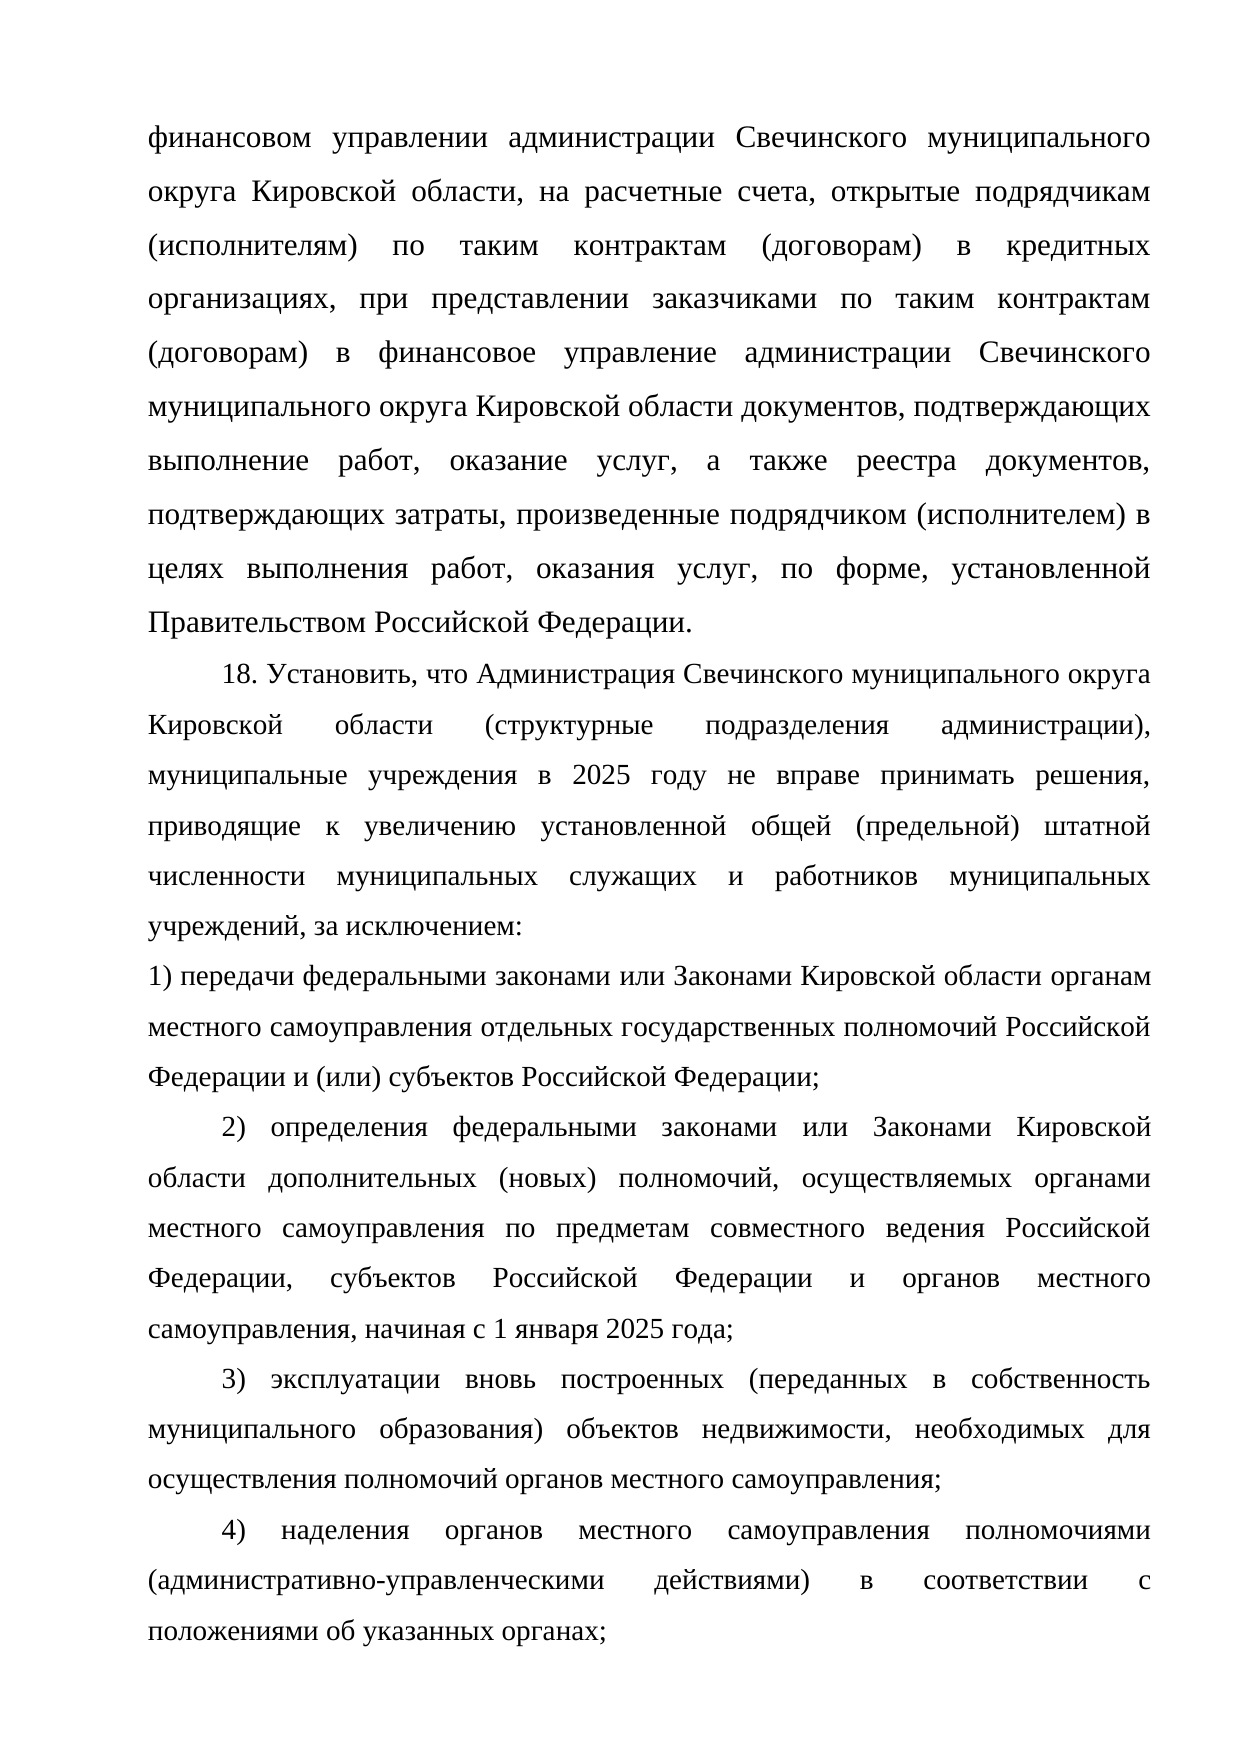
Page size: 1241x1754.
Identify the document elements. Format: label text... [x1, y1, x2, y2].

text 3) эксплуатации вновь построенных (переданных в собственность муниципального образования) объектов недвижимости, необходимых для осуществления полномочий органов местного самоуправления; [148, 1361, 1152, 1495]
text 4) наделения органов местного самоуправления полномочиями (административно-управленческими действиями) в соответствии с положениями об указанных органах; [148, 1512, 1152, 1646]
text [148, 118, 1152, 639]
text 1) передачи федеральными законами или Законами Кировской области органам местного самоуправления отдельных государственных полномочий Российской Федерации и (или) субъектов Российской Федерации; [148, 958, 1152, 1093]
text 18. Установить, что Администрация Свечинского муниципального округа Кировской области (структурные подразделения администрации), муниципальные учреждения в 2025 году не вправе принимать решения, приводящие к увеличению установленной общей (предельной) штатной численности муниципальных служащих и работников муниципальных учреждений, за исключением: [148, 657, 1152, 942]
text 2) определения федеральными законами или Законами Кировской области дополнительных (новых) полномочий, осуществляемых органами местного самоуправления по предметам совместного ведения Российской Федерации, субъектов Российской Федерации и органов местного самоуправления, начиная с 1 января 2025 года; [148, 1109, 1152, 1344]
